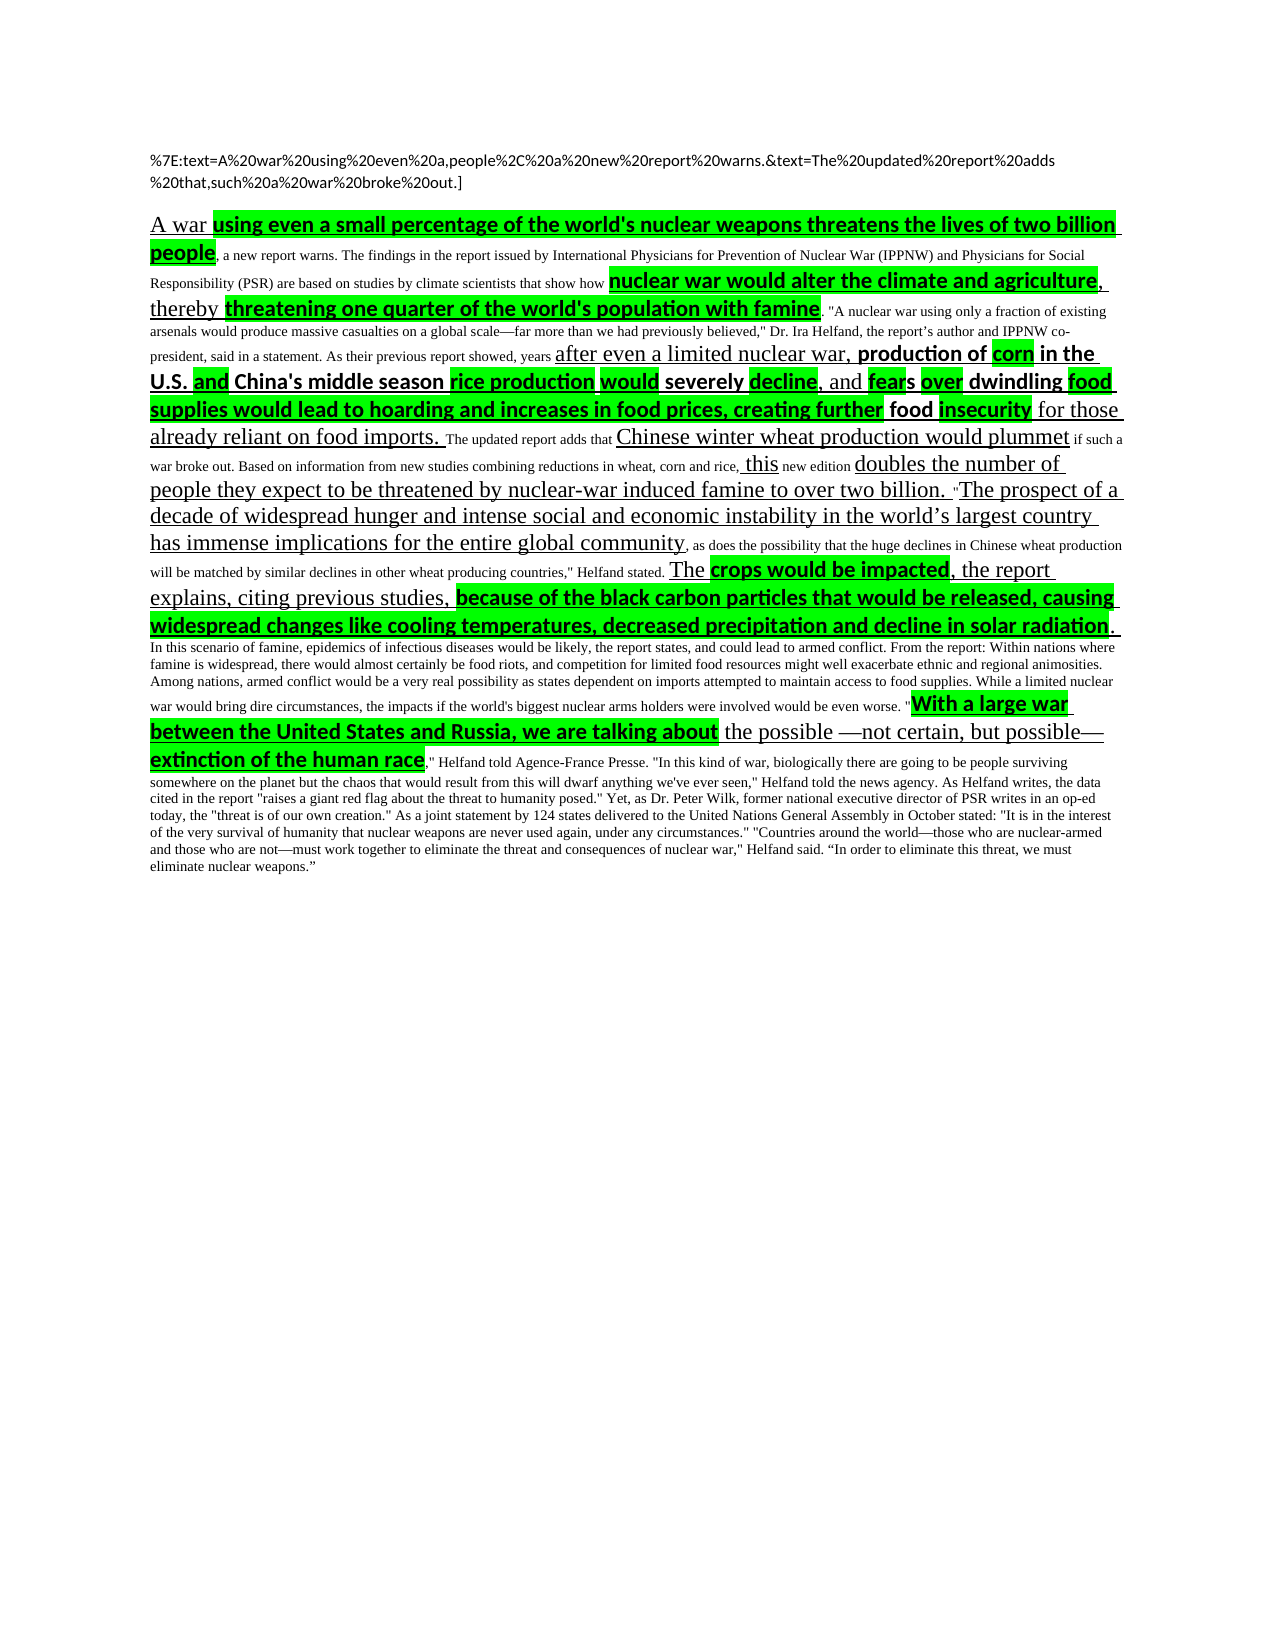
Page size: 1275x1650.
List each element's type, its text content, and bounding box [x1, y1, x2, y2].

text A war using even a small percentage of the world's nuclear weapons threatens the lives of two billion people, a new report warns. The findings in the report issued by International Physicians for Prevention of Nuclear War (IPPNW) and Physicians for Social Responsibility (PSR) are based on studies by climate scientists that show how nuclear war would alter the climate and agriculture, thereby threatening one quarter of the world's population with famine. "A nuclear war using only a fraction of existing arsenals would produce massive casualties on a global scale—far more than we had previously believed," Dr. Ira Helfand, the report’s author and IPPNW co-president, said in a statement. As their previous report showed, years after even a limited nuclear war, production of corn in the U.S. and China's middle season rice production would severely decline, and fears over dwindling food supplies would lead to hoarding and increases in food prices, creating further food insecurity for those already reliant on food imports. The updated report adds that Chinese winter wheat production would plummet if such a war broke out. Based on information from new studies combining reductions in wheat, corn and rice, this new edition doubles the number of people they expect to be threatened by nuclear-war induced famine to over two billion. "The prospect of a decade of widespread hunger and intense social and economic instability in the world’s largest country has immense implications for the entire global community, as does the possibility that the huge declines in Chinese wheat production will be matched by similar declines in other wheat producing countries," Helfand stated. The crops would be impacted, the report explains, citing previous studies, because of the black carbon particles that would be released, causing widespread changes like cooling temperatures, decreased precipitation and decline in solar radiation. In this scenario of famine, epidemics of infectious diseases would be likely, the report states, and could lead to armed conflict. From the report: Within nations where famine is widespread, there would almost certainly be food riots, and competition for limited food resources might well exacerbate ethnic and regional animosities. Among nations, armed conflict would be a very real possibility as states dependent on imports attempted to maintain access to food supplies. While a limited nuclear war would bring dire circumstances, the impacts if the world's biggest nuclear arms holders were involved would be even worse. "With a large war between the United States and Russia, we are talking about the possible —not certain, but possible—extinction of the human race," Helfand told Agence-France Presse. "In this kind of war, biologically there are going to be people surviving somewhere on the planet but the chaos that would result from this will dwarf anything we've ever seen," Helfand told the news agency. As Helfand writes, the data cited in the report "raises a giant red flag about the threat to humanity posed." Yet, as Dr. Peter Wilk, former national executive director of PSR writes in an op-ed today, the "threat is of our own creation." As a joint statement by 124 states delivered to the United Nations General Assembly in October stated: "It is in the interest of the very survival of humanity that nuclear weapons are never used again, under any circumstances." "Countries around the world—those who are nuclear-armed and those who are not—must work together to eliminate the threat and consequences of nuclear war," Helfand said. “In order to eliminate this threat, we must eliminate nuclear weapons.” [150, 210, 1125, 874]
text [150, 150, 1125, 192]
